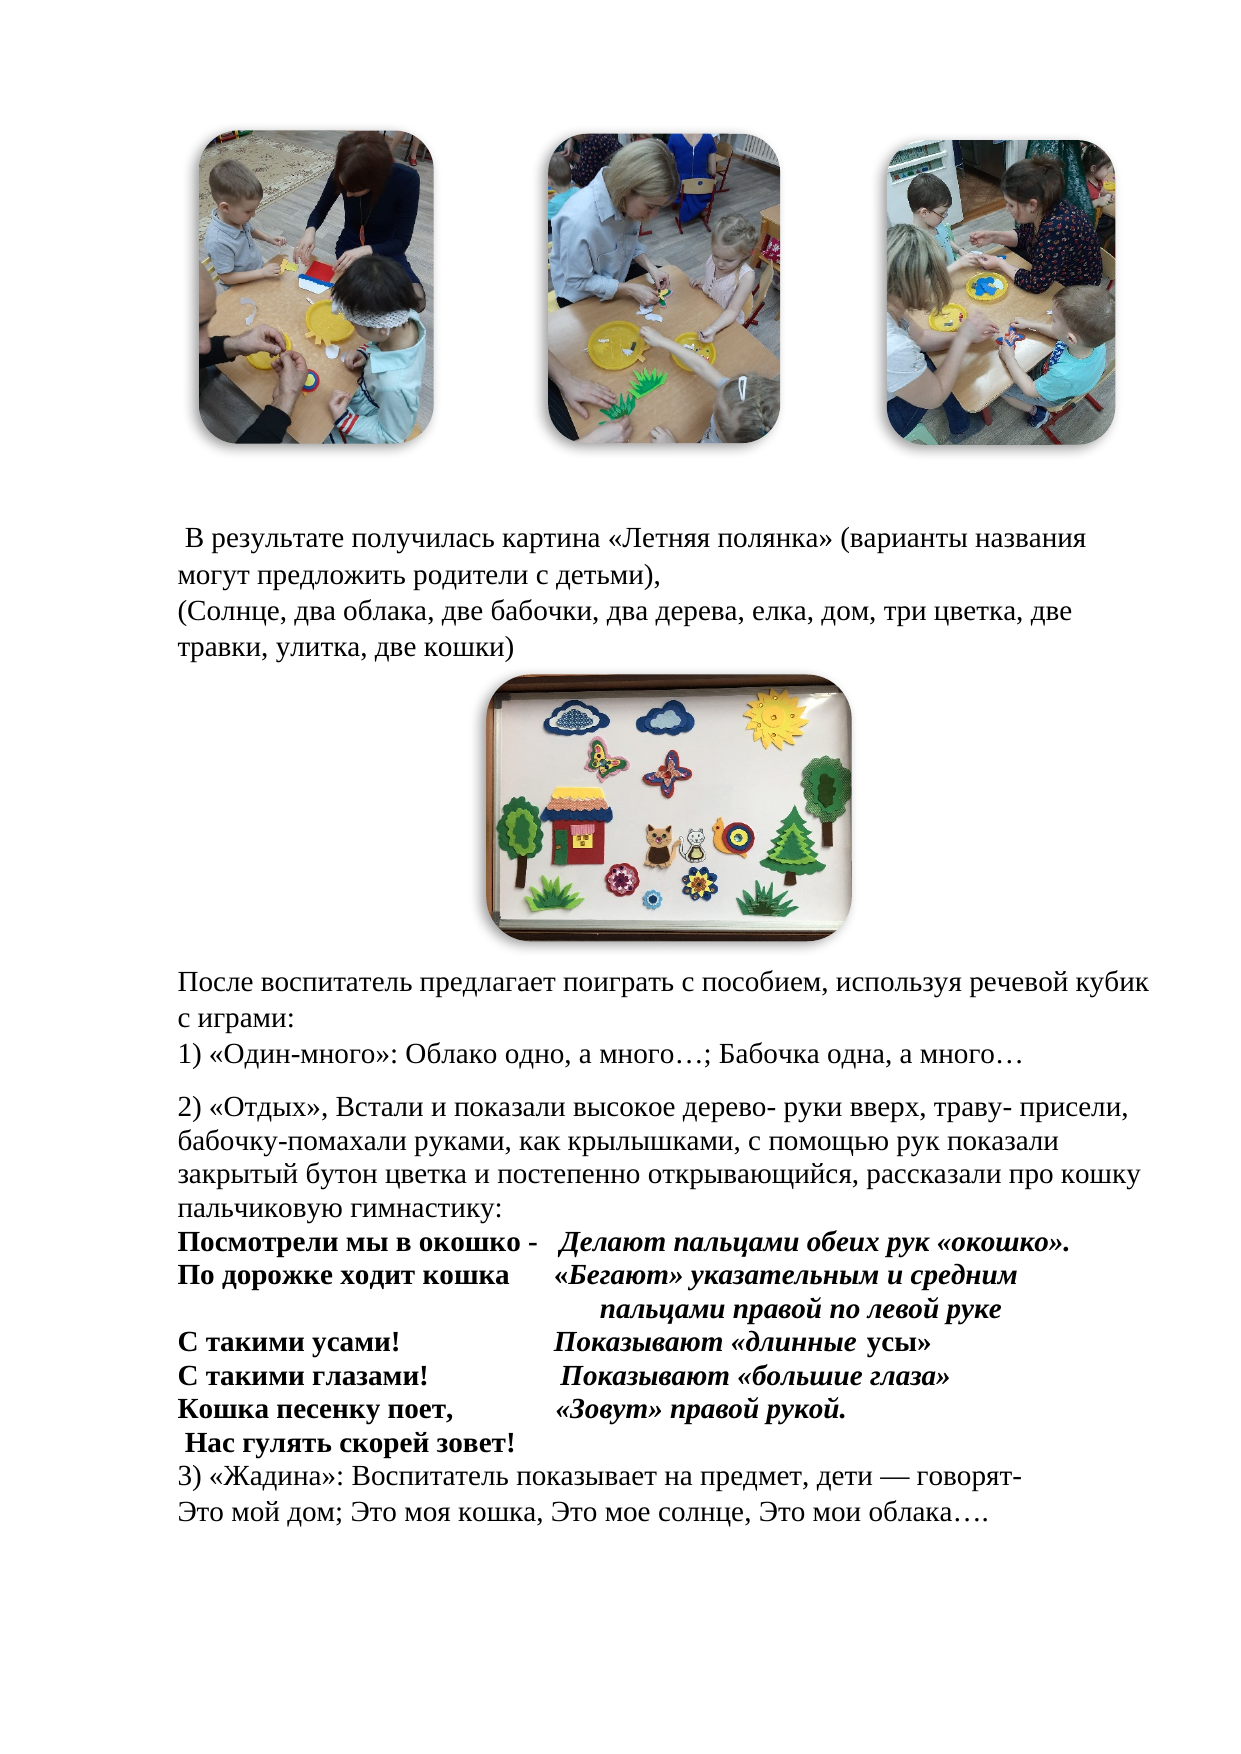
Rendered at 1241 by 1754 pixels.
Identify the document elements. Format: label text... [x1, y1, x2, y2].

text После воспитатель предлагает поиграть с пособием, используя речевой кубик с играми: [177, 964, 1152, 1034]
text 3) «Жадина»: Воспитатель показывает на предмет, дети — говорят- [177, 1458, 1152, 1492]
text Посмотрели мы в окошко - Делают пальцами обеих рук «окошко». [177, 1224, 1152, 1257]
text пальцами правой по левой руке [177, 1291, 1152, 1324]
text 2) «Отдых», Встали и показали высокое дерево- руки вверх, траву- присели, бабочку-помахали руками, как крылышками, с помощью рук показали закрытый бутон цветка и постепенно открывающийся, рассказали про кошку пальчиковую гимнастику: [177, 1089, 1152, 1224]
text С такими усами! Показывают «длинные усы» [177, 1324, 1152, 1358]
picture [548, 133, 781, 444]
text Кошка песенку поет, «Зовут» правой рукой. [177, 1391, 1152, 1425]
text С такими глазами! Показывают «большие глаза» [177, 1358, 1152, 1391]
picture [486, 674, 852, 942]
text 1) «Один-много»: Облако одно, а много…; Бабочка одна, а много… [177, 1037, 1152, 1070]
text По дорожке ходит кошка «Бегают» указательным и средним [177, 1257, 1152, 1291]
text Нас гулять скорей зовет! [177, 1425, 1152, 1458]
text (Солнце, два облака, две бабочки, два дерева, елка, дом, три цветка, две травки, улитка, две кошки) [177, 593, 1152, 663]
text В результате получилась картина «Летняя полянка» (варианты названия могут предложить родители с детьми), [177, 521, 1152, 590]
text Это мой дом; Это моя кошка, Это мое солнце, Это мои облака…. [177, 1494, 1152, 1528]
picture [886, 140, 1116, 445]
picture [199, 130, 434, 444]
